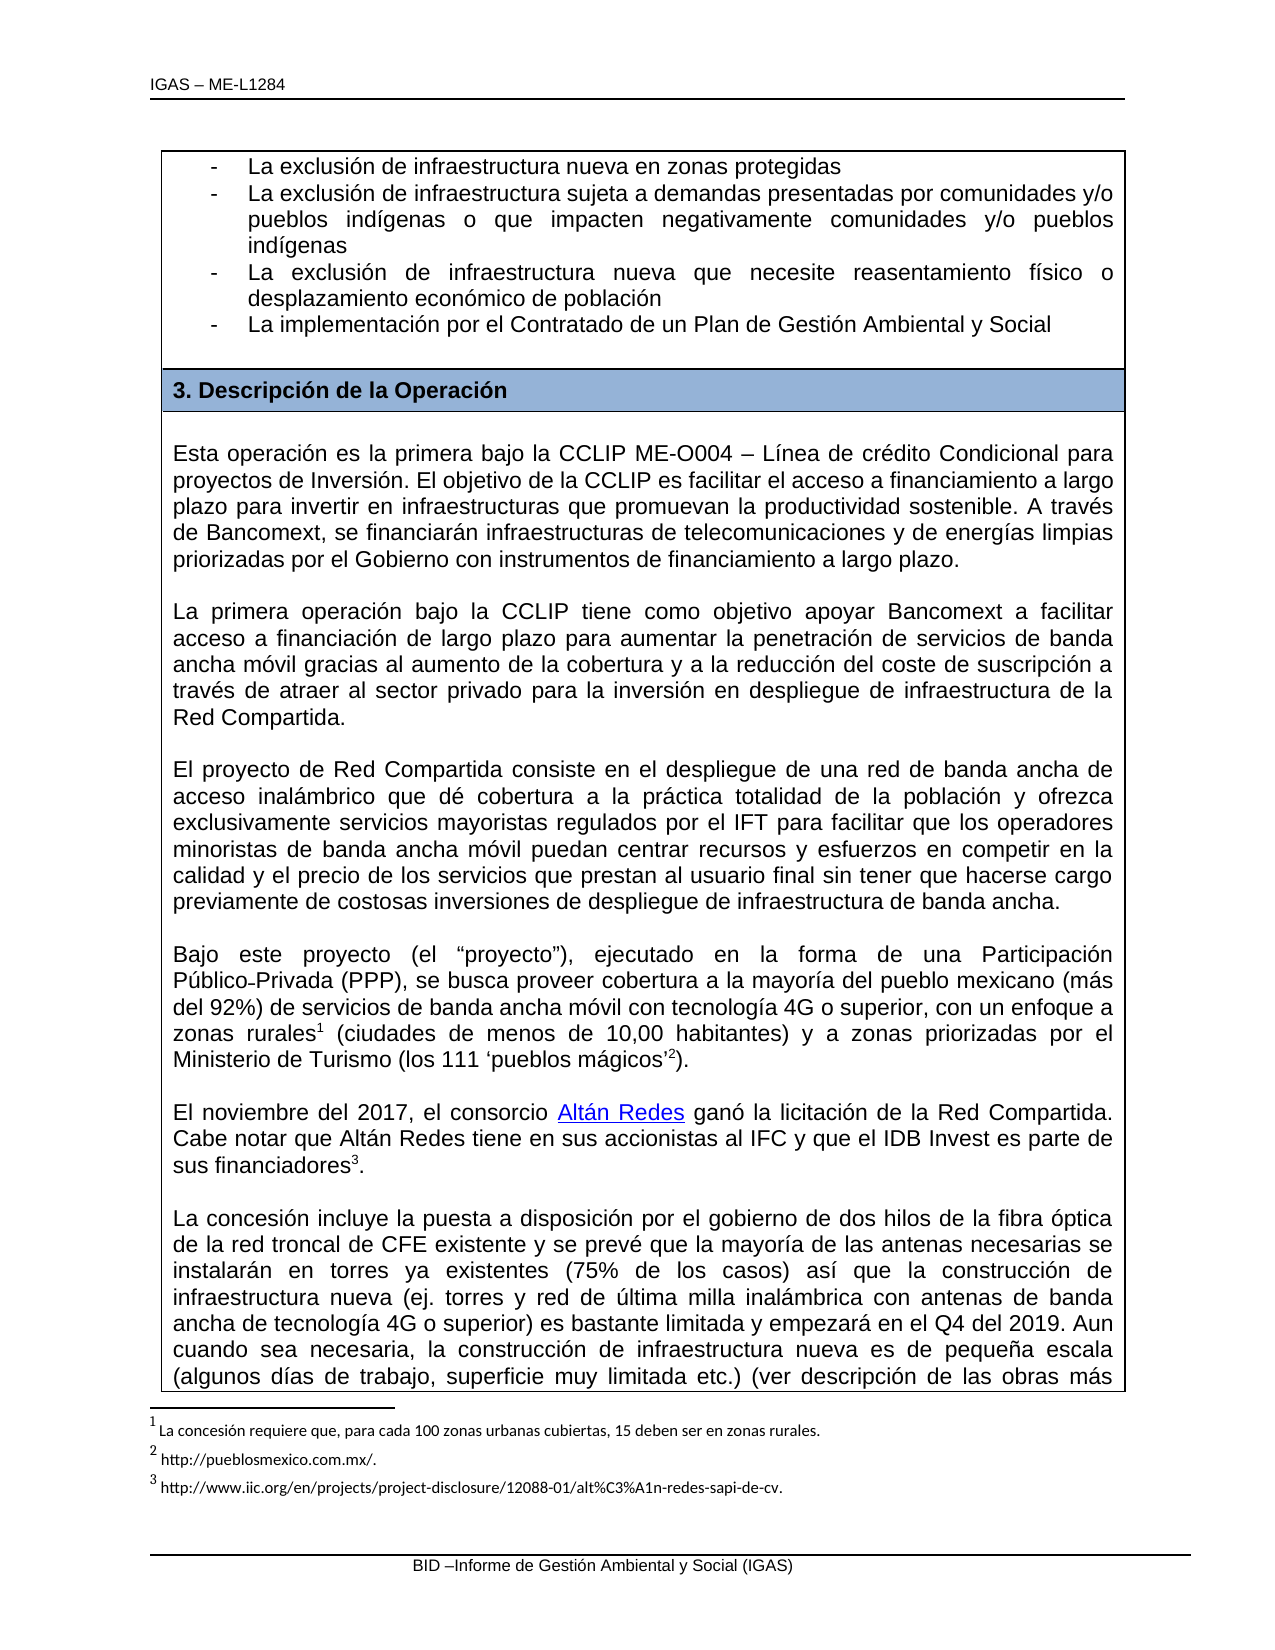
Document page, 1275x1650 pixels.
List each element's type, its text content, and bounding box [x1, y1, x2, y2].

table_cell 3. Descripción de la Operación [162, 369, 1124, 411]
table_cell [162, 152, 1124, 368]
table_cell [162, 412, 1124, 1391]
